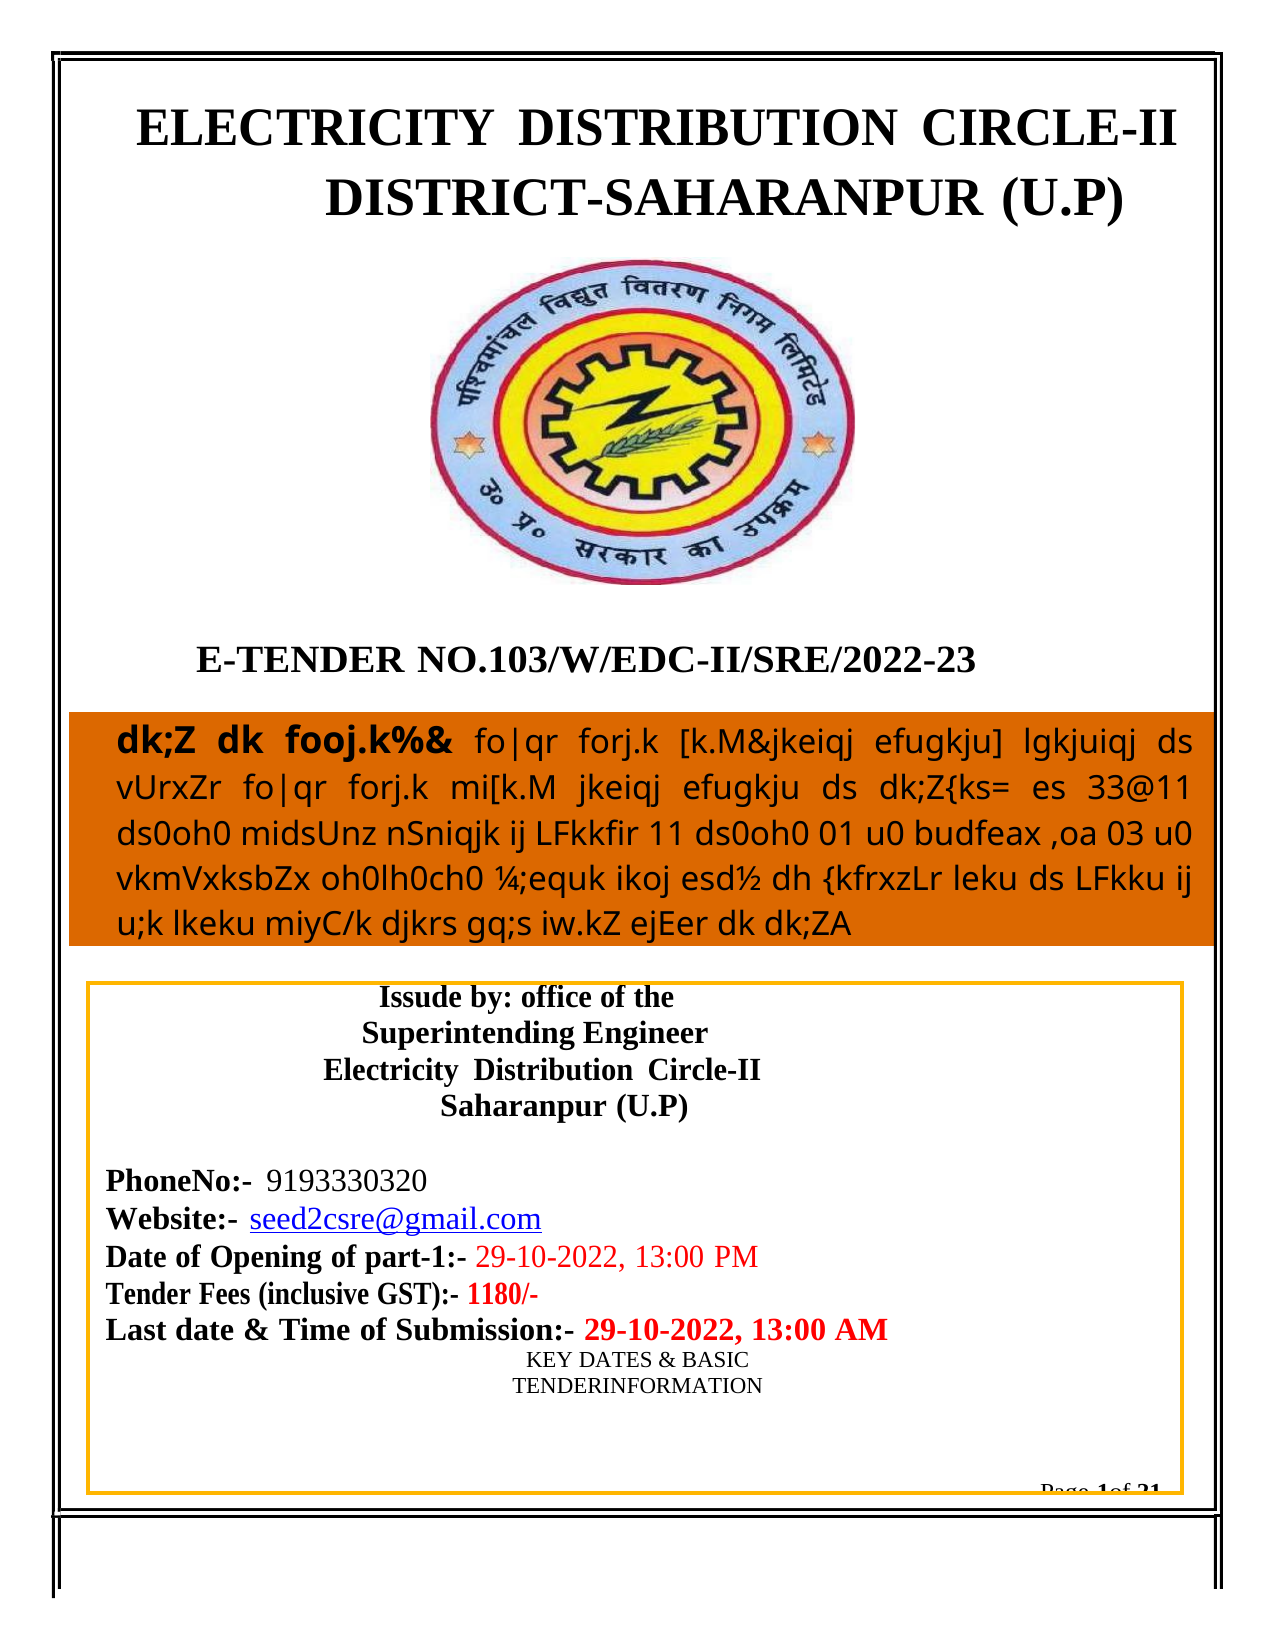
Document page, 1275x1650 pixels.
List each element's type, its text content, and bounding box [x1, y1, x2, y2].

picture [51, 51, 1215, 61]
picture [430, 257, 855, 585]
picture [51, 1508, 1215, 1518]
title ELECTRICITY DISTRIBUTION CIRCLE-II DISTRICT-SAHARANPUR (U.P) [136, 94, 1179, 227]
